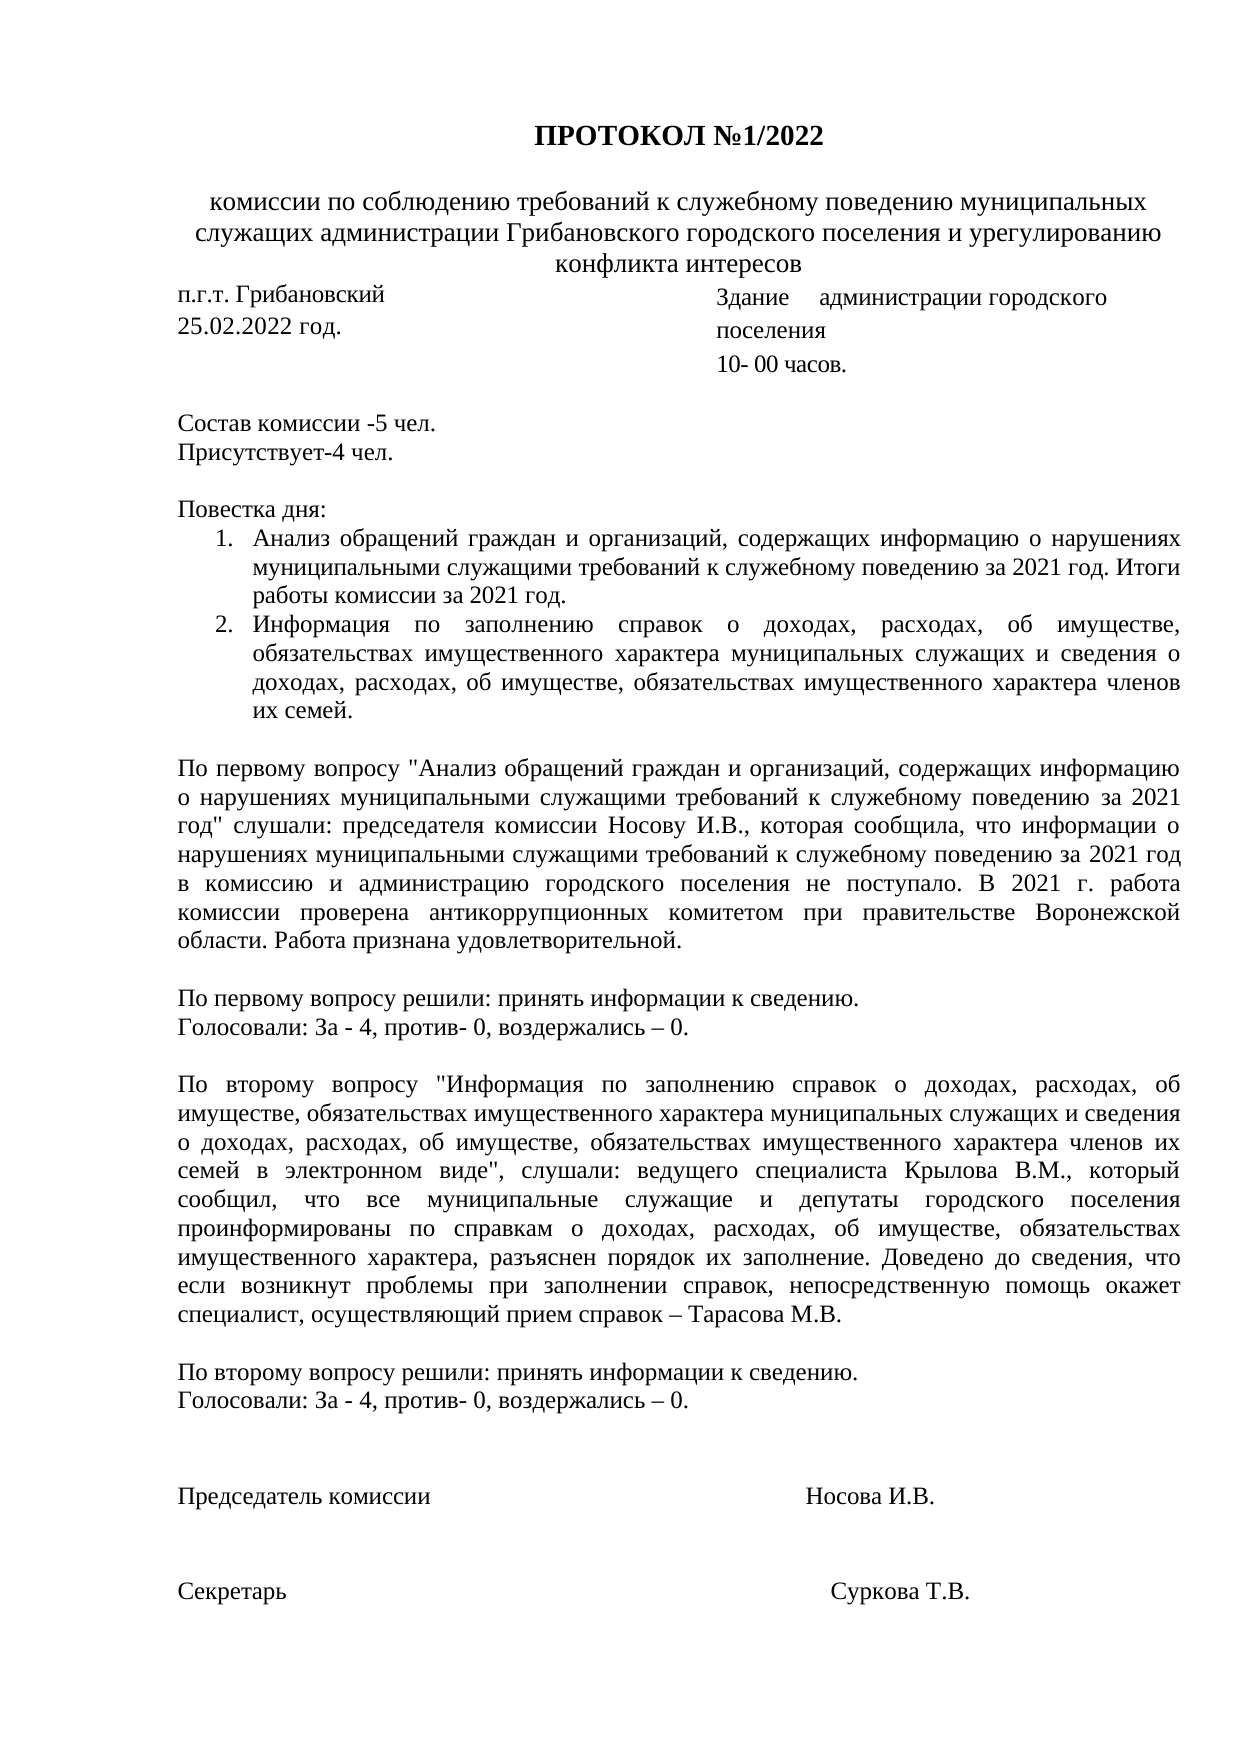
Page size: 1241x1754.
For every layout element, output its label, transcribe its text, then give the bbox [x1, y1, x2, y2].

text Председатель комиссии Носова И.В. [177, 1481, 1181, 1510]
text Голосовали: За - 4, против- 0, воздержались – 0. [177, 1012, 1181, 1041]
text 25.02.2022 год. [177, 307, 642, 341]
text Секретарь Суркова Т.В. [177, 1576, 1181, 1605]
text п.г.т. Грибановский [177, 279, 642, 307]
text По второму вопросу решили: принять информации к сведению. [177, 1357, 1181, 1386]
text комиссии по соблюдению требований к служебному поведению муниципальных служащих администрации Грибановского городского поселения и урегулированию конфликта интересов [177, 185, 1180, 279]
text ПРОТОКОЛ №1/2022 [177, 118, 1181, 152]
list Анализ обращений граждан и организаций, содержащих информацию о нарушениях муниципальными служащими требований к служебному поведению за 2021 год. Итоги работы комиссии за 2021 год. [215, 523, 1181, 609]
text 10- 00 часов. [716, 346, 1181, 379]
text Повестка дня: [177, 494, 1181, 523]
text Здание администрации городского поселения [716, 279, 1181, 346]
text Состав комиссии -5 чел. [177, 408, 1181, 437]
text Голосовали: За - 4, против- 0, воздержались – 0. [177, 1386, 1181, 1414]
text По второму вопросу "Информация по заполнению справок о доходах, расходах, об имуществе, обязательствах имущественного характера муниципальных служащих и сведения о доходах, расходах, об имуществе, обязательствах имущественного характера членов их семей в электронном виде", слушали: ведущего специалиста Крылова В.М., который сообщил, что все муниципальные служащие и депутаты городского поселения проинформированы по справкам о доходах, расходах, об имуществе, обязательствах имущественного характера, разъяснен порядок их заполнение. Доведено до сведения, что если возникнут проблемы при заполнении справок, непосредственную помощь окажет специалист, осуществляющий прием справок – Тарасова М.В. [177, 1069, 1181, 1328]
text По первому вопросу "Анализ обращений граждан и организаций, содержащих информацию о нарушениях муниципальными служащими требований к служебному поведению за 2021 год" слушали: председателя комиссии Носову И.В., которая сообщила, что информации о нарушениях муниципальными служащими требований к служебному поведению за 2021 год в комиссию и администрацию городского поселения не поступало. В 2021 г. работа комиссии проверена антикоррупционных комитетом при правительстве Воронежской области. Работа признана удовлетворительной. [177, 753, 1181, 954]
text Присутствует-4 чел. [177, 437, 1181, 466]
list Информация по заполнению справок о доходах, расходах, об имуществе, обязательствах имущественного характера муниципальных служащих и сведения о доходах, расходах, об имуществе, обязательствах имущественного характера членов их семей. [215, 609, 1181, 724]
text По первому вопросу решили: принять информации к сведению. [177, 983, 1181, 1012]
